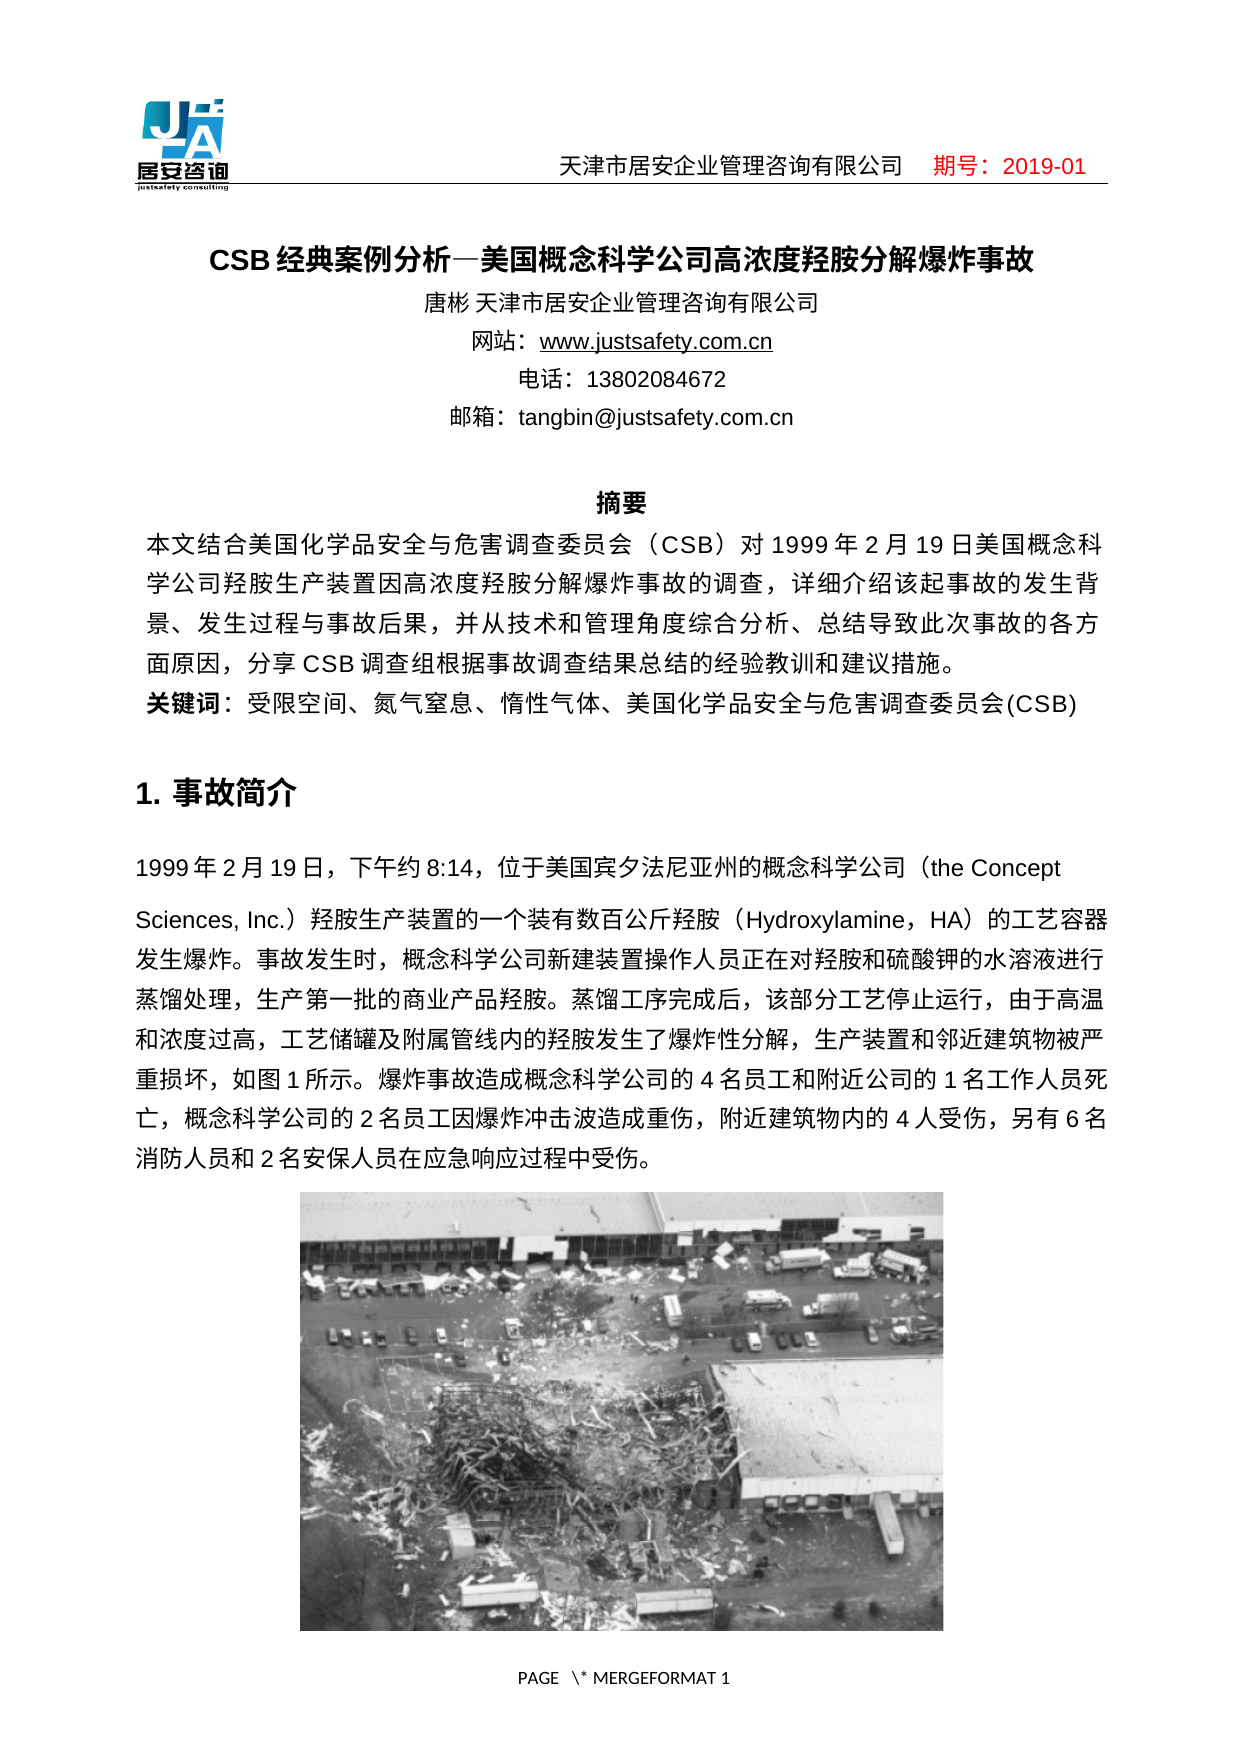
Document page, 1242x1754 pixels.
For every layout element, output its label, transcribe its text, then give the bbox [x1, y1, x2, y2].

text 电话：13802084672 [135, 361, 1108, 394]
picture [136, 184, 230, 191]
text 唐彬 天津市居安企业管理咨询有限公司 [135, 285, 1108, 318]
text 1999年2月19日，下午约8:14，位于美国宾夕法尼亚州的概念科学公司（the Concept [135, 849, 1108, 883]
text CSB经典案例分析—美国概念科学公司高浓度羟胺分解爆炸事故 [135, 236, 1108, 279]
text 网站：www.justsafety.com.cn [135, 323, 1108, 356]
picture [300, 1192, 944, 1631]
picture [136, 99, 230, 183]
text Sciences, Inc.）羟胺生产装置的一个装有数百公斤羟胺（Hydroxylamine，HA）的工艺容器发生爆炸。事故发生时，概念科学公司新建装置操作人员正在对羟胺和硫酸钾的水溶液进行蒸馏处理，生产第一批的商业产品羟胺。蒸馏工序完成后，该部分工艺停止运行，由于高温和浓度过高，工艺储罐及附属管线内的羟胺发生了爆炸性分解，生产装置和邻近建筑物被严重损坏，如图1所示。爆炸事故造成概念科学公司的4名员工和附近公司的1名工作人员死亡，概念科学公司的2名员工因爆炸冲击波造成重伤，附近建筑物内的4人受伤，另有6名消防人员和2名安保人员在应急响应过程中受伤。 [135, 901, 1108, 1174]
text 摘要 [135, 484, 1108, 520]
subtitle 事故简介 [135, 768, 1108, 814]
text 邮箱：tangbin@justsafety.com.cn [135, 399, 1108, 432]
text 关键词：受限空间、氮气窒息、惰性气体、美国化学品安全与危害调查委员会(CSB) [146, 684, 1103, 719]
text 本文结合美国化学品安全与危害调查委员会（CSB）对1999年2月19日美国概念科学公司羟胺生产装置因高浓度羟胺分解爆炸事故的调查，详细介绍该起事故的发生背景、发生过程与事故后果，并从技术和管理角度综合分析、总结导致此次事故的各方面原因，分享CSB调查组根据事故调查结果总结的经验教训和建议措施。 [146, 525, 1103, 679]
